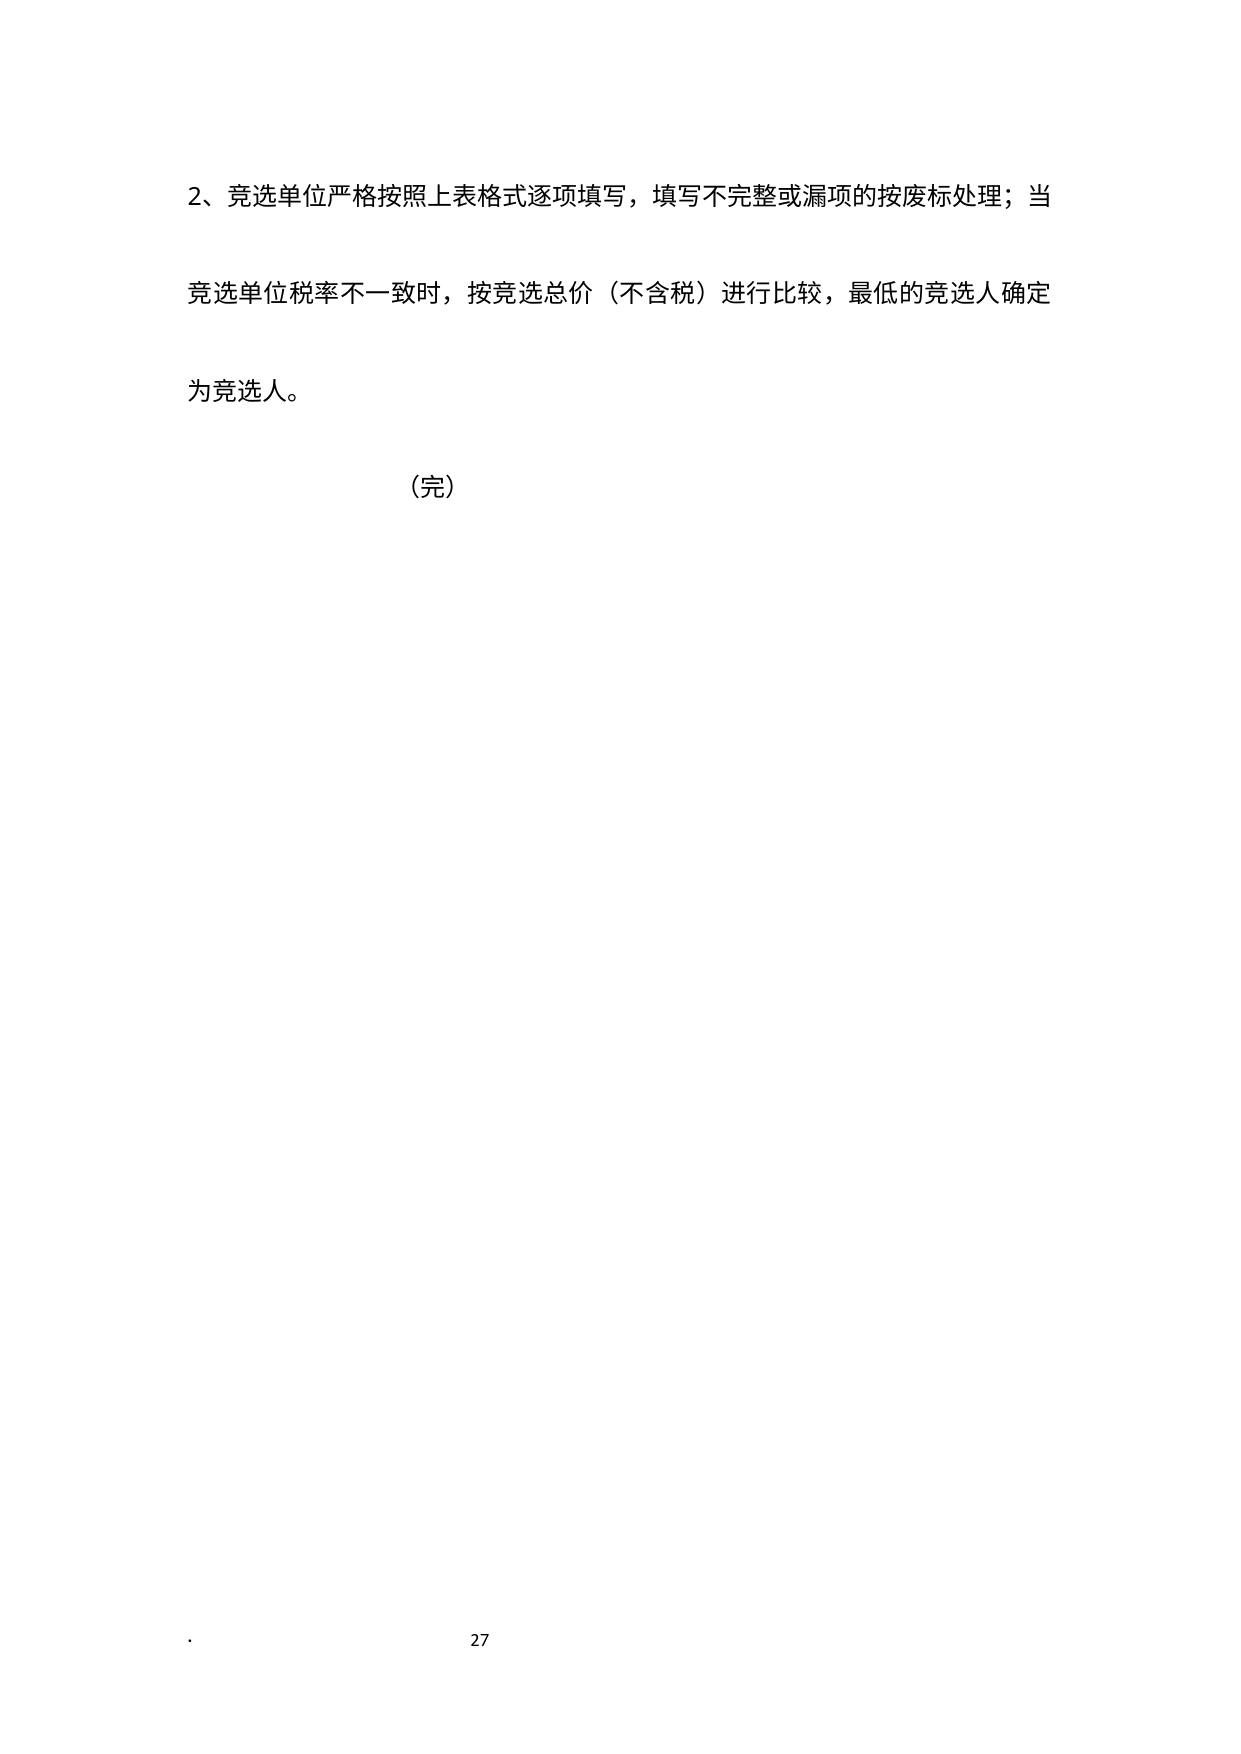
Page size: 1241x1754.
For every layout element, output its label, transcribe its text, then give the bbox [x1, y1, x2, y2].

text 2、竞选单位严格按照上表格式逐项填写，填写不完整或漏项的按废标处理；当竞选单位税率不一致时，按竞选总价（不含税）进行比较，最低的竞选人确定为竞选人。 [187, 162, 1053, 422]
text （完） [187, 453, 1053, 518]
